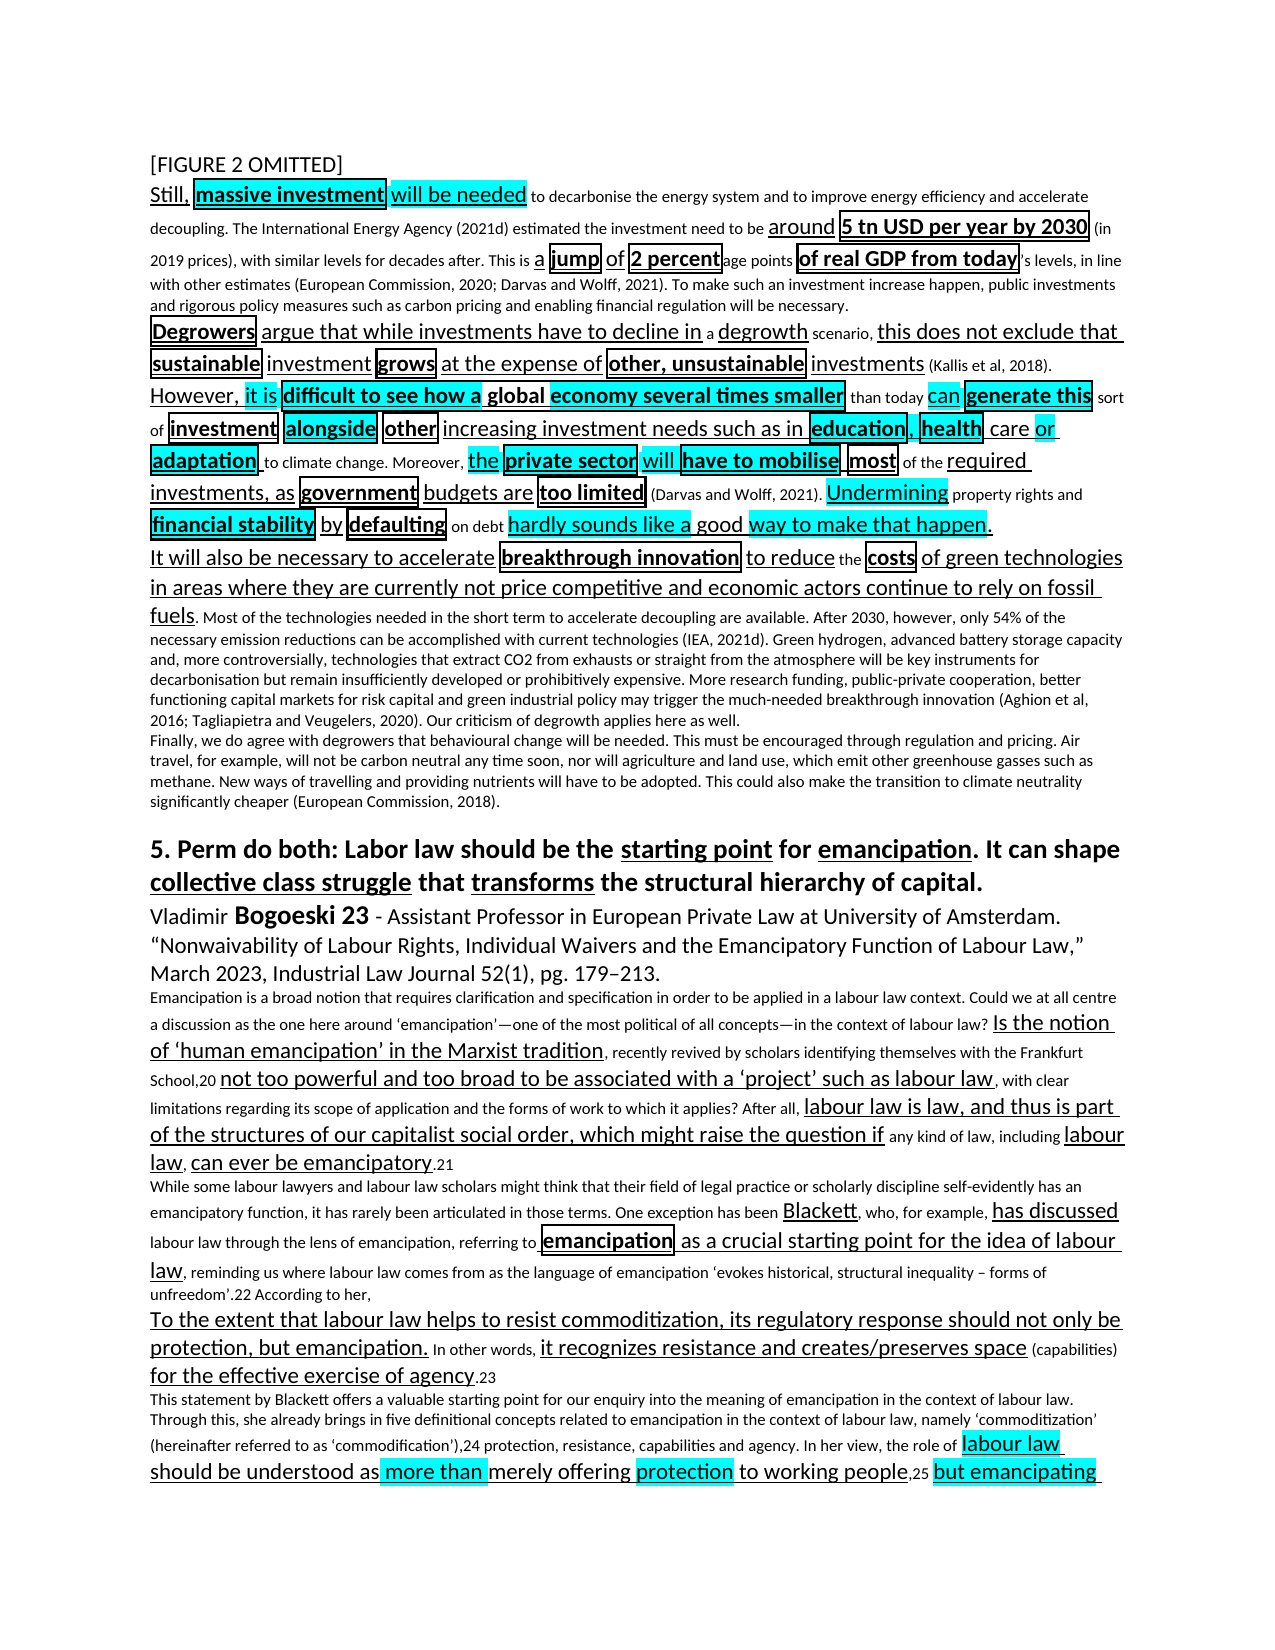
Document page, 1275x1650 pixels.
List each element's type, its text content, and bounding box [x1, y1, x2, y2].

text Still, massive investment will be needed to decarbonise the energy system and to improve energy efficiency and accelerate decoupling. The International Energy Agency (2021d) estimated the investment need to be around 5 tn USD per year by 2030 (in 2019 prices), with similar levels for decades after. This is a jump of 2 percentage points of real GDP from today’s levels, in line with other estimates (European Commission, 2020; Darvas and Wolff, 2021). To make such an investment increase happen, public investments and rigorous policy measures such as carbon pricing and enabling financial regulation will be necessary. [150, 178, 1125, 315]
text Vladimir Bogoeski 23 - Assistant Professor in European Private Law at University of Amsterdam. “Nonwaivability of Labour Rights, Individual Waivers and the Emancipatory Function of Labour Law,” March 2023, Industrial Law Journal 52(1), pg. 179–213. [150, 898, 1125, 987]
subtitle 5. Perm do both: Labor law should be the starting point for emancipation. It can shape collective class struggle that transforms the structural hierarchy of capital. [150, 832, 1125, 898]
text While some labour lawyers and labour law scholars might think that their field of legal practice or scholarly discipline self-evidently has an emancipatory function, it has rarely been articulated in those terms. One exception has been Blackett, who, for example, has discussed labour law through the lens of emancipation, referring to emancipation as a crucial starting point for the idea of labour law, reminding us where labour law comes from as the language of emancipation ‘evokes historical, structural inequality – forms of unfreedom’.22 According to her, [150, 1176, 1125, 1305]
text To the extent that labour law helps to resist commoditization, its regulatory response should not only be protection, but emancipation. In other words, it recognizes resistance and creates/preserves space (capabilities) for the effective exercise of agency.23 [150, 1305, 1125, 1389]
text [FIGURE 2 OMITTED] [150, 150, 1125, 178]
text Emancipation is a broad notion that requires clarification and specification in order to be applied in a labour law context. Could we at all centre a discussion as the one here around ‘emancipation’—one of the most political of all concepts—in the context of labour law? Is the notion of ‘human emancipation’ in the Marxist tradition, recently revived by scholars identifying themselves with the Frankfurt School,20 not too powerful and too broad to be associated with a ‘project’ such as labour law, with clear limitations regarding its scope of application and the forms of work to which it applies? After all, labour law is law, and thus is part of the structures of our capitalist social order, which might raise the question if any kind of law, including labour law, can ever be emancipatory.21 [150, 987, 1125, 1176]
text It will also be necessary to accelerate breakthrough innovation to reduce the costs of green technologies in areas where they are currently not price competitive and economic actors continue to rely on fossil fuels. Most of the technologies needed in the short term to accelerate decoupling are available. After 2030, however, only 54% of the necessary emission reductions can be accomplished with current technologies (IEA, 2021d). Green hydrogen, advanced battery storage capacity and, more controversially, technologies that extract CO2 from exhausts or straight from the atmosphere will be key instruments for decarbonisation but remain insufficiently developed or prohibitively expensive. More research funding, public-private cooperation, better functioning capital markets for risk capital and green industrial policy may trigger the much-needed breakthrough innovation (Aghion et al, 2016; Tagliapietra and Veugelers, 2020). Our criticism of degrowth applies here as well. [150, 541, 1125, 730]
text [150, 1389, 1125, 1486]
text Finally, we do agree with degrowers that behavioural change will be needed. This must be encouraged through regulation and pricing. Air travel, for example, will not be carbon neutral any time soon, nor will agriculture and land use, which emit other greenhouse gasses such as methane. New ways of travelling and providing nutrients will have to be adopted. This could also make the transition to climate neutrality significantly cheaper (European Commission, 2018). [150, 730, 1125, 812]
text Degrowers argue that while investments have to decline in a degrowth scenario, this does not exclude that sustainable investment grows at the expense of other, unsustainable investments (Kallis et al, 2018). However, it is difficult to see how a global economy several times smaller than today can generate this sort of investment alongside other increasing investment needs such as in education, health care or adaptation to climate change. Moreover, the private sector will have to mobilise most of the required investments, as government budgets are too limited (Darvas and Wolff, 2021). Undermining property rights and financial stability by defaulting on debt hardly sounds like a good way to make that happen. [150, 315, 1125, 541]
